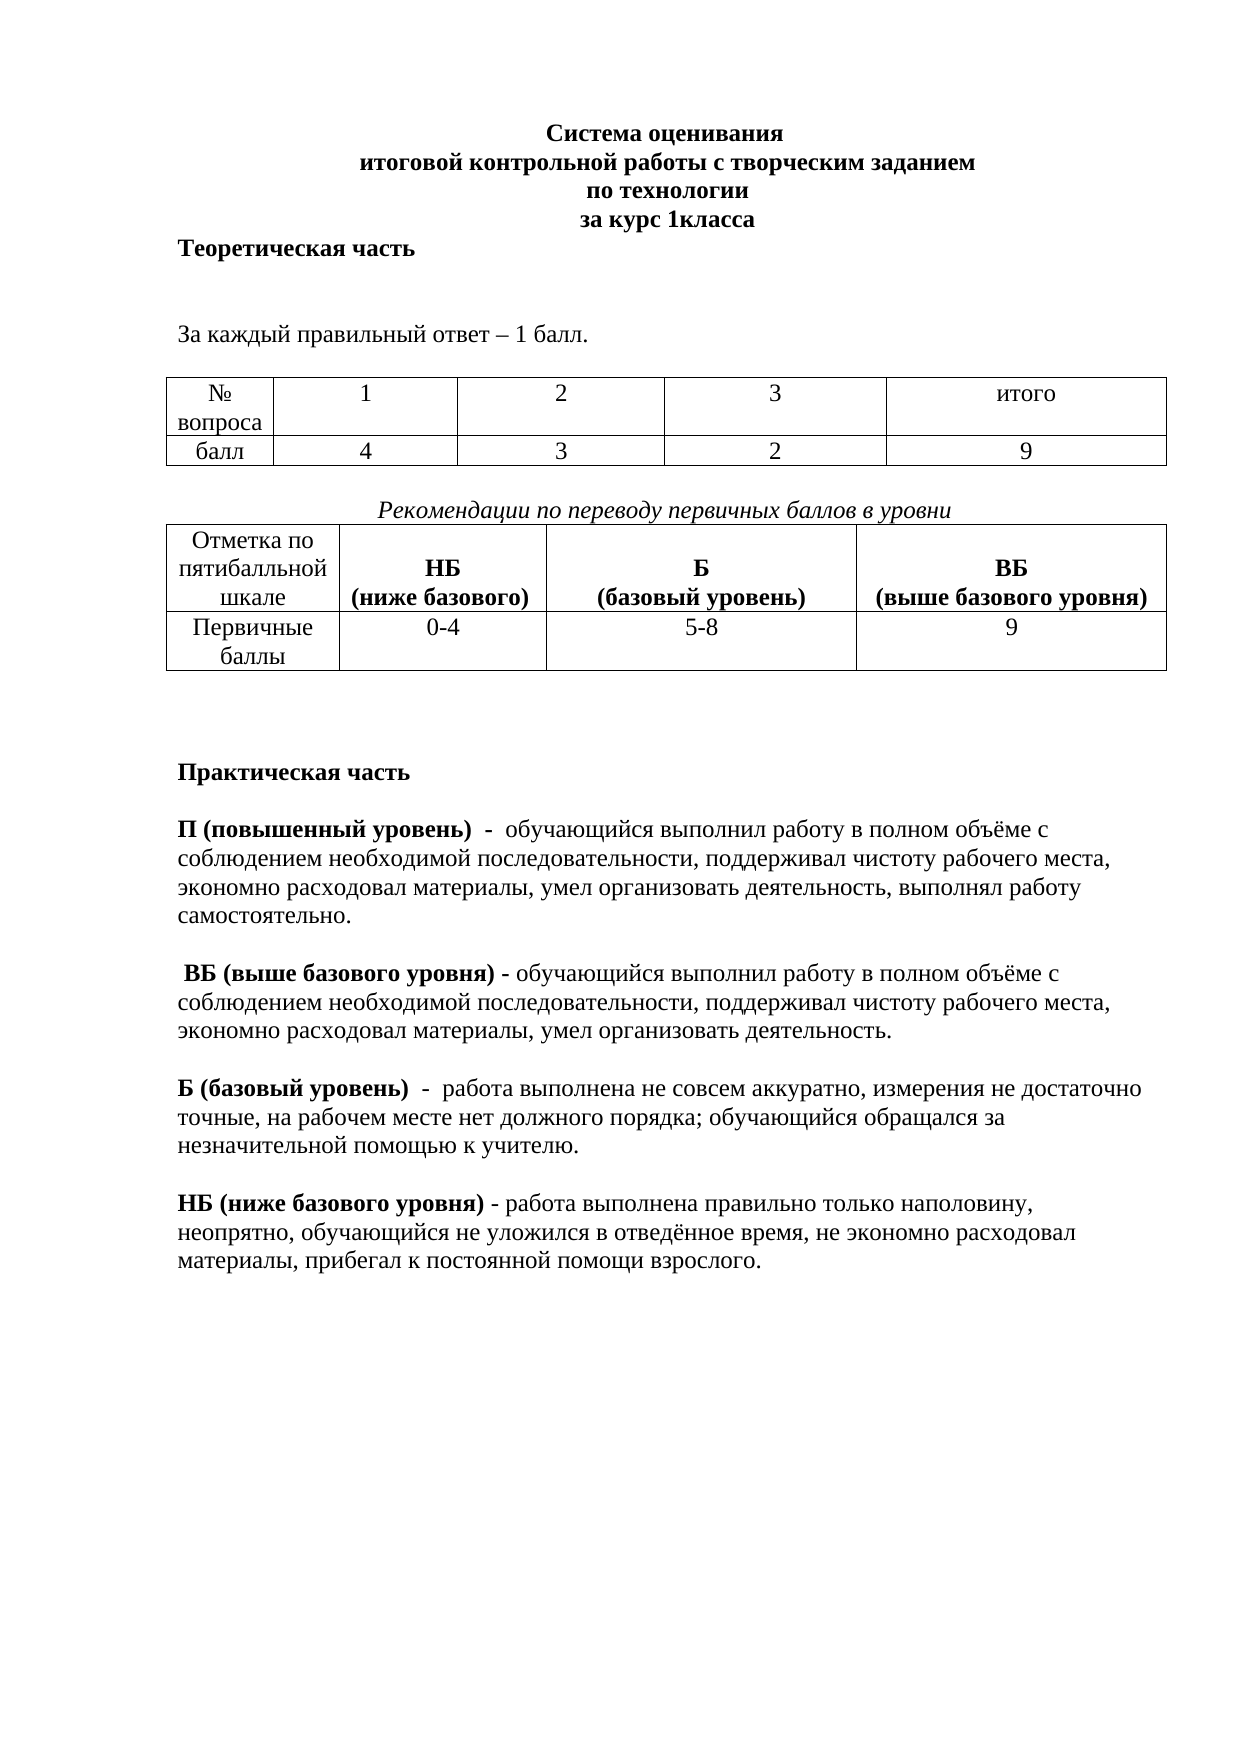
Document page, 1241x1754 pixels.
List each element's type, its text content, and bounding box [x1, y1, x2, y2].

table_header 2 [458, 378, 664, 435]
table_cell Первичные баллы [167, 612, 339, 669]
table_header Отметка по пятибалльной шкале [167, 525, 339, 611]
table_cell 9 [887, 436, 1166, 465]
table_cell 4 [274, 436, 457, 465]
table_header 3 [665, 378, 886, 435]
table_cell 5-8 [547, 612, 856, 669]
text Система оценивания [177, 118, 1152, 147]
text П (повышенный уровень) - обучающийся выполнил работу в полном объёме с соблюдением необходимой последовательности, поддерживал чистоту рабочего места, экономно расходовал материалы, умел организовать деятельность, выполнял работу самостоятельно. [177, 814, 1152, 929]
text Теоретическая часть [177, 233, 1152, 262]
table_cell балл [167, 436, 273, 465]
text ВБ (выше базового уровня) - обучающийся выполнил работу в полном объёме с соблюдением необходимой последовательности, поддерживал чистоту рабочего места, экономно расходовал материалы, умел организовать деятельность. [177, 958, 1152, 1044]
text Б (базовый уровень) - работа выполнена не совсем аккуратно, измерения не достаточно точные, на рабочем месте нет должного порядка; обучающийся обращался за незначительной помощью к учителю. [177, 1073, 1152, 1159]
text Рекомендации по переводу первичных баллов в уровни [177, 495, 1152, 524]
text за курс 1класса [177, 204, 1152, 233]
table_cell 3 [458, 436, 664, 465]
text по технологии [177, 176, 1152, 204]
table_cell 9 [857, 612, 1166, 669]
table_header итого [887, 378, 1166, 435]
text Практическая часть [177, 757, 1152, 786]
table_header Б (базовый уровень) [547, 525, 856, 611]
table_cell 0-4 [340, 612, 546, 669]
table_header № вопроса [167, 378, 273, 435]
text За каждый правильный ответ – 1 балл. [177, 319, 1152, 348]
table_header НБ (ниже базового) [340, 525, 546, 611]
table_header 1 [274, 378, 457, 435]
text итоговой контрольной работы с творческим заданием [177, 147, 1152, 176]
table_cell 2 [665, 436, 886, 465]
table_header ВБ (выше базового уровня) [857, 525, 1166, 611]
text НБ (ниже базового уровня) - работа выполнена правильно только наполовину, неопрятно, обучающийся не уложился в отведённое время, не экономно расходовал материалы, прибегал к постоянной помощи взрослого. [177, 1188, 1152, 1274]
